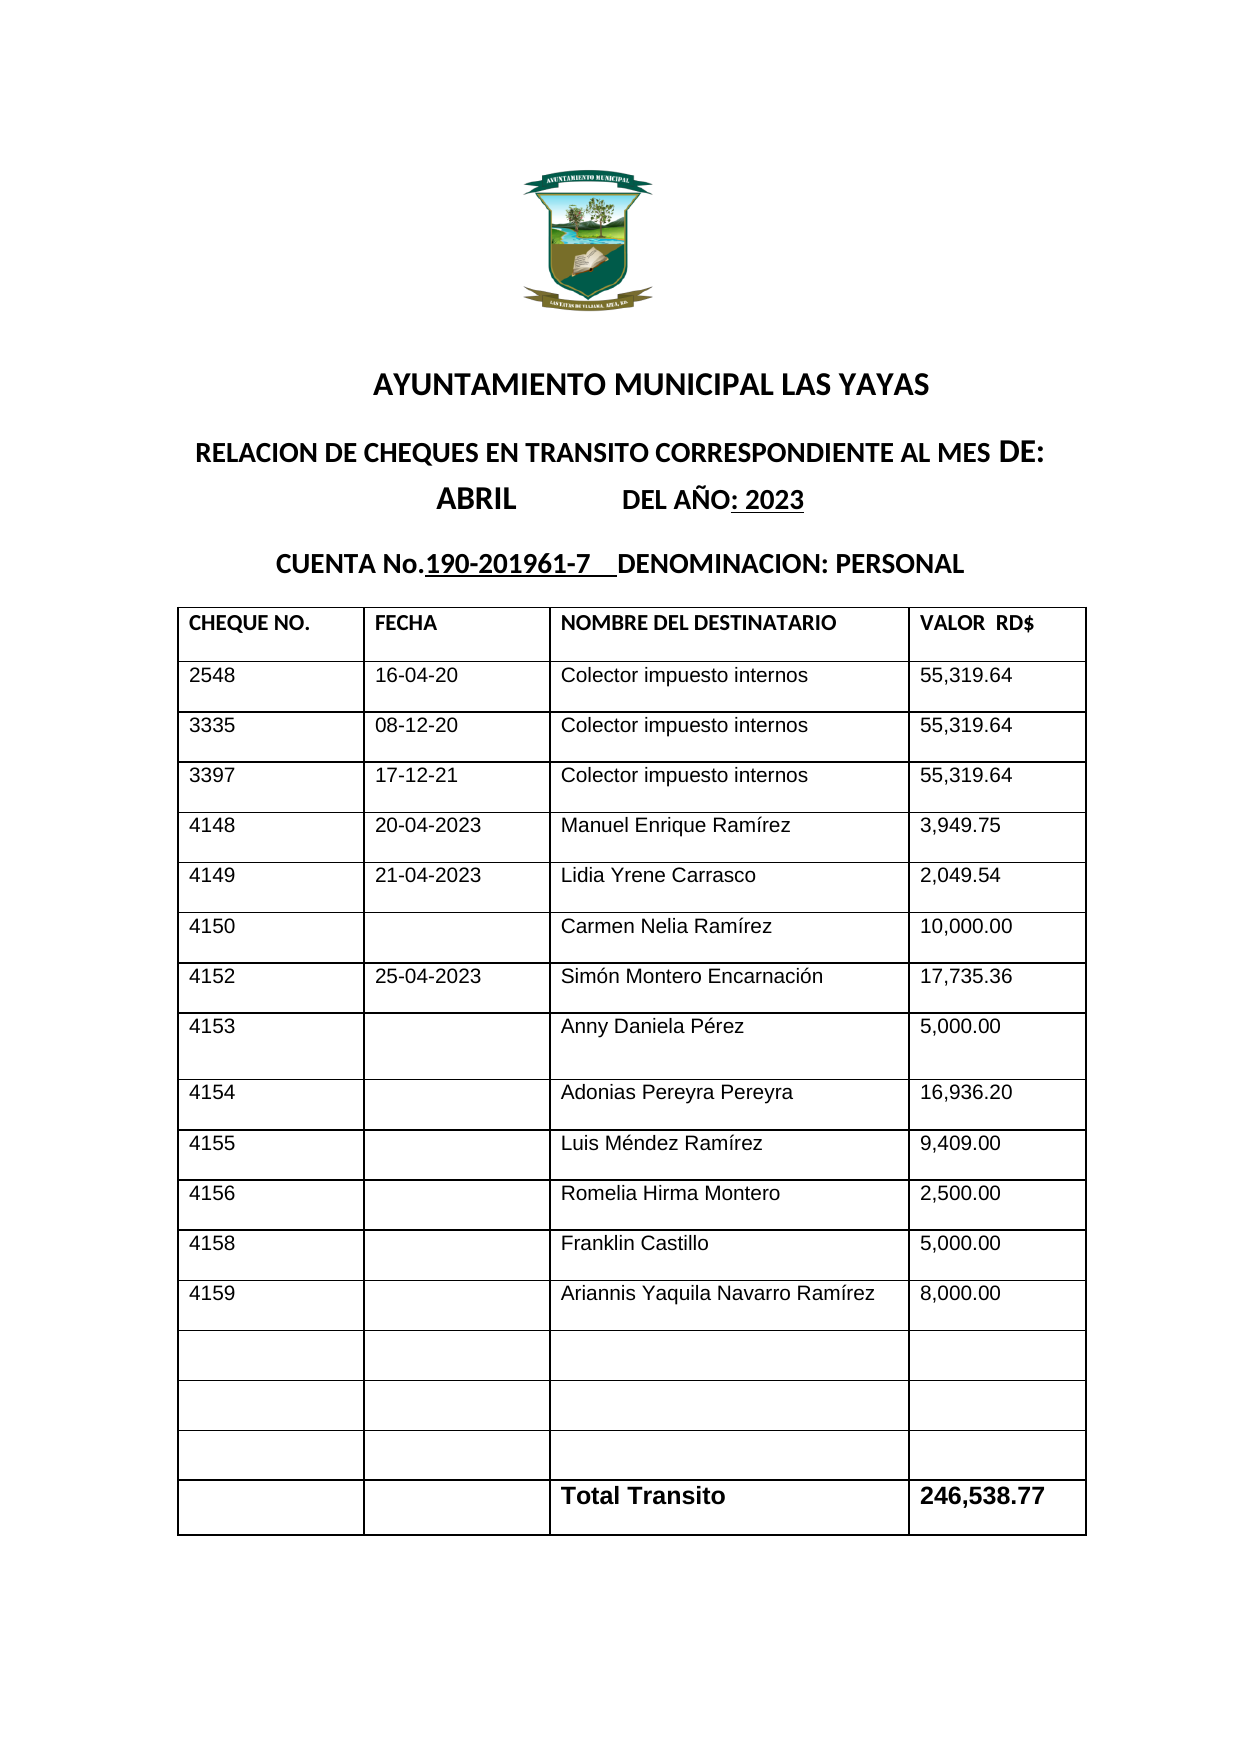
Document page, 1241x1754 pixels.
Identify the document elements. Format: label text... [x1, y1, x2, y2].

table_cell 2,500.00 [910, 1181, 1085, 1229]
table_cell Colector impuesto internos [551, 662, 908, 711]
table_cell Colector impuesto internos [551, 713, 908, 761]
table_cell Adonias Pereyra Pereyra [551, 1080, 908, 1129]
table_header FECHA [365, 608, 549, 661]
table_cell 16,936.20 [910, 1080, 1085, 1129]
table_cell [365, 1080, 549, 1129]
table_cell [179, 1331, 363, 1379]
table_cell 25-04-2023 [365, 964, 549, 1012]
table_cell Simón Montero Encarnación [551, 964, 908, 1012]
table_header NOMBRE DEL DESTINATARIO [551, 608, 908, 661]
table_cell 246,538.77 [910, 1481, 1085, 1534]
table_cell Franklin Castillo [551, 1231, 908, 1279]
table_cell Colector impuesto internos [551, 763, 908, 811]
table_cell Ariannis Yaquila Navarro Ramírez [551, 1281, 908, 1330]
text AYUNTAMIENTO MUNICIPAL LAS YAYAS [177, 363, 1063, 403]
table_cell 17,735.36 [910, 964, 1085, 1012]
table_cell Manuel Enrique Ramírez [551, 813, 908, 862]
table_cell 4159 [179, 1281, 363, 1330]
table_header VALOR RD$ [910, 608, 1085, 661]
table_cell [365, 1014, 549, 1079]
table_cell 4156 [179, 1181, 363, 1229]
table_cell 55,319.64 [910, 662, 1085, 711]
table_cell 4153 [179, 1014, 363, 1079]
picture [492, 147, 681, 336]
table_cell [365, 1481, 549, 1534]
table_cell Lidia Yrene Carrasco [551, 863, 908, 912]
table_cell [365, 1381, 549, 1429]
table_cell 20-04-2023 [365, 813, 549, 862]
table_cell 3397 [179, 763, 363, 811]
table_cell 8,000.00 [910, 1281, 1085, 1330]
table_cell 4155 [179, 1131, 363, 1179]
table_cell Romelia Hirma Montero [551, 1181, 908, 1229]
table_cell [365, 1281, 549, 1330]
table_cell Anny Daniela Pérez [551, 1014, 908, 1079]
table_cell 55,319.64 [910, 713, 1085, 761]
table_cell 10,000.00 [910, 913, 1085, 962]
table_cell 17-12-21 [365, 763, 549, 811]
table_cell [365, 1331, 549, 1379]
table_cell [365, 913, 549, 962]
table_cell 4152 [179, 964, 363, 1012]
table_cell [179, 1431, 363, 1479]
table_cell [365, 1131, 549, 1179]
table_cell Luis Méndez Ramírez [551, 1131, 908, 1179]
table_cell 3335 [179, 713, 363, 761]
table_cell 55,319.64 [910, 763, 1085, 811]
table_cell [551, 1431, 908, 1479]
text CUENTA No.190-201961-7 DENOMINACION: PERSONAL [177, 545, 1063, 580]
table_cell [365, 1431, 549, 1479]
text RELACION DE CHEQUES EN TRANSITO CORRESPONDIENTE AL MES DE: ABRIL DEL AÑO: 2023 [177, 430, 1063, 518]
table_header CHEQUE NO. [179, 608, 363, 661]
table_cell 5,000.00 [910, 1014, 1085, 1079]
table_cell 3,949.75 [910, 813, 1085, 862]
table_cell 9,409.00 [910, 1131, 1085, 1179]
table_cell 4150 [179, 913, 363, 962]
table_cell 4148 [179, 813, 363, 862]
table_cell [365, 1181, 549, 1229]
table_cell 4158 [179, 1231, 363, 1279]
table_cell [910, 1431, 1085, 1479]
table_cell 16-04-20 [365, 662, 549, 711]
table_cell 2548 [179, 662, 363, 711]
table_cell 4154 [179, 1080, 363, 1129]
table_cell [365, 1231, 549, 1279]
table_cell [551, 1331, 908, 1379]
table_cell [910, 1381, 1085, 1429]
table_cell Carmen Nelia Ramírez [551, 913, 908, 962]
table_cell 08-12-20 [365, 713, 549, 761]
table_cell 21-04-2023 [365, 863, 549, 912]
table_cell 5,000.00 [910, 1231, 1085, 1279]
table_cell [179, 1481, 363, 1534]
table_cell Total Transito [551, 1481, 908, 1534]
table_cell 4149 [179, 863, 363, 912]
table_cell [179, 1381, 363, 1429]
table_cell [910, 1331, 1085, 1379]
table_cell 2,049.54 [910, 863, 1085, 912]
table_cell [551, 1381, 908, 1429]
